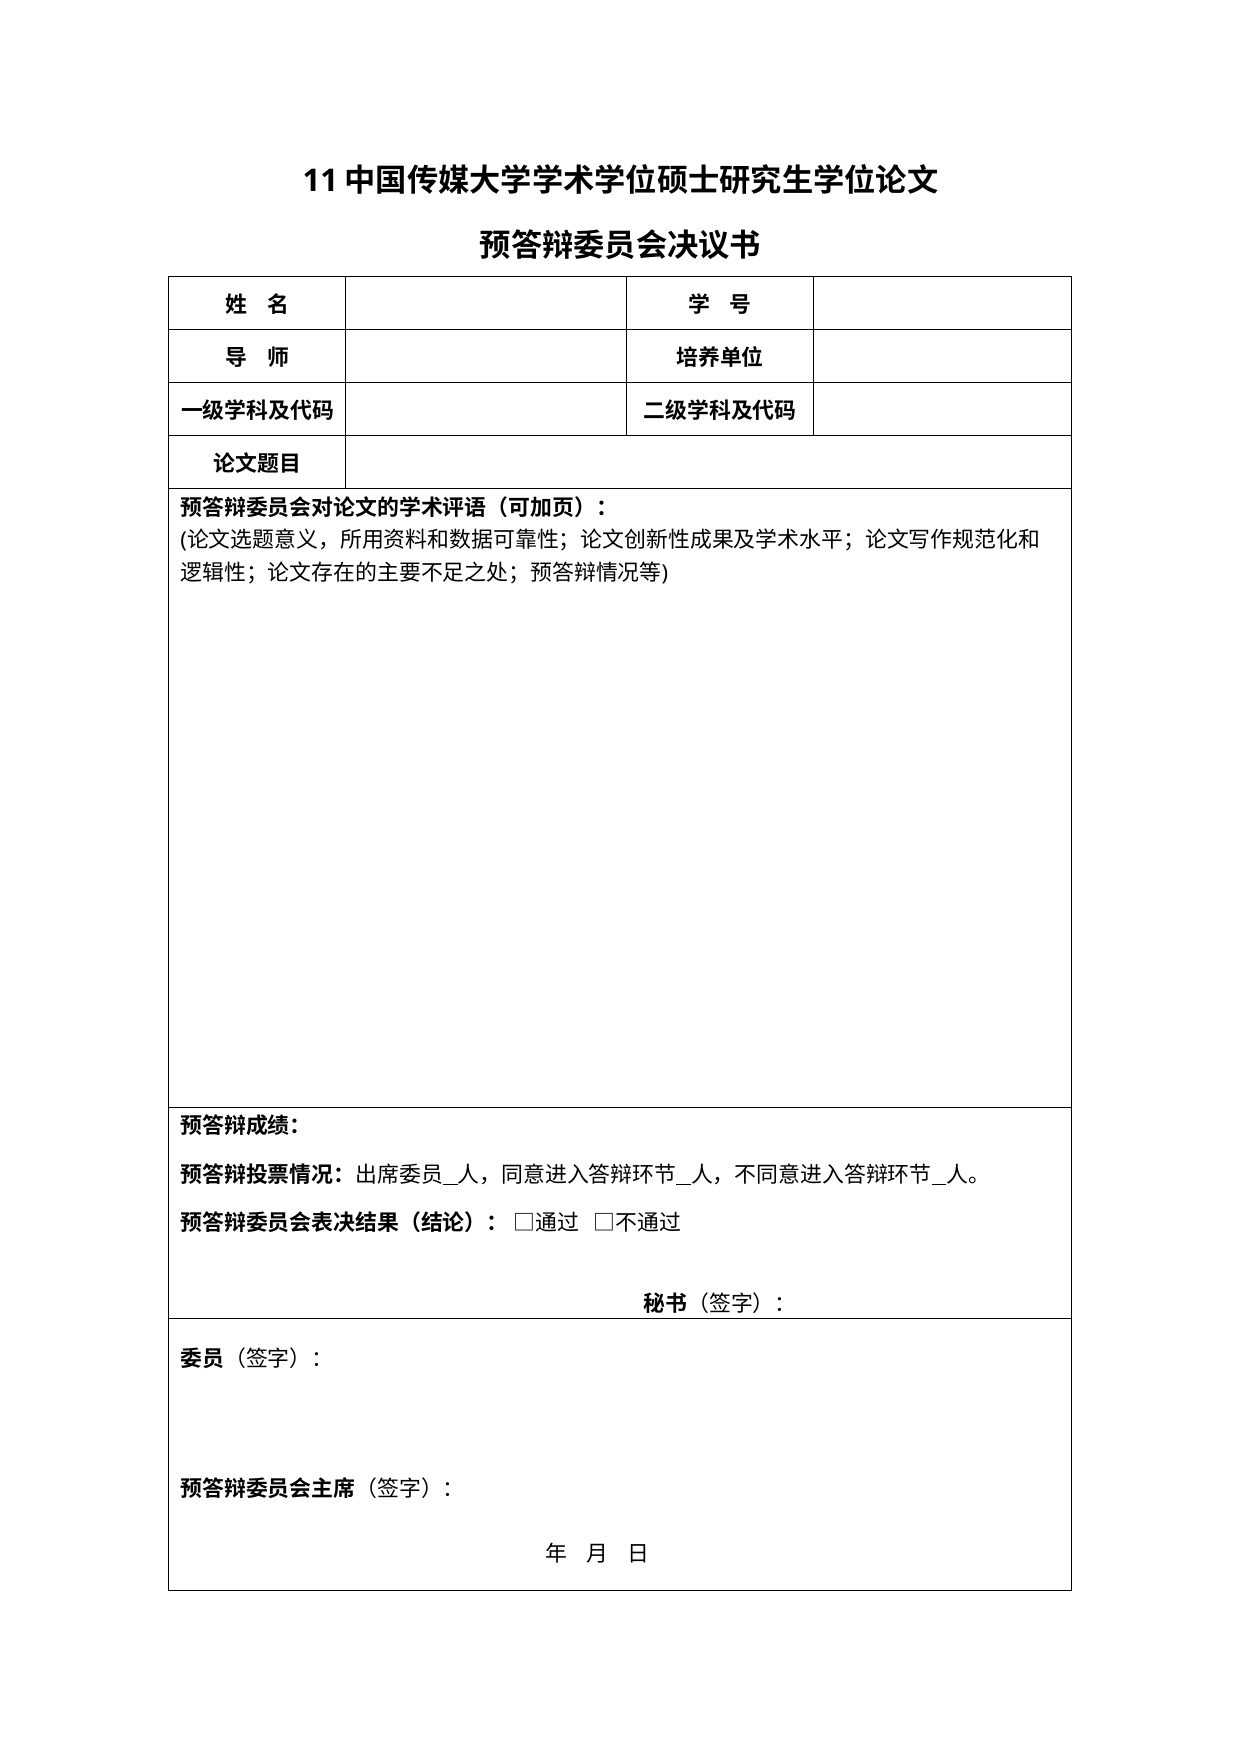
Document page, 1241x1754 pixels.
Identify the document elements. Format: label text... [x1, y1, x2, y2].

text 预答辩委员会决议书 [187, 211, 1053, 276]
table_cell [814, 383, 1071, 435]
table_header 学 号 [627, 277, 813, 329]
table_cell [346, 330, 626, 382]
table_cell 二级学科及代码 [627, 383, 813, 435]
table_cell 论文题目 [169, 436, 345, 488]
table_cell [346, 383, 626, 435]
table_header 姓 名 [169, 277, 345, 329]
table_cell 一级学科及代码 [169, 383, 345, 435]
table_cell 预答辩委员会对论文的学术评语（可加页）： (论文选题意义，所用资料和数据可靠性；论文创新性成果及学术水平；论文写作规范化和逻辑性；论文存在的主要不足之处；预答辩情况等) [169, 489, 1071, 1107]
table_cell [814, 330, 1071, 382]
table_header [814, 277, 1071, 329]
table_cell [346, 436, 1071, 488]
table_cell 导 师 [169, 330, 345, 382]
table_cell 委员（签字）： 预答辩委员会主席（签字）： 年 月 日 [169, 1319, 1071, 1589]
table_header [346, 277, 626, 329]
table_cell 培养单位 [627, 330, 813, 382]
table_cell 预答辩成绩： 预答辩投票情况：出席委员 人，同意进入答辩环节 人，不同意进入答辩环节 人。 预答辩委员会表决结果（结论）： □通过 □不通过 秘书（签字）： [169, 1108, 1071, 1318]
text 11中国传媒大学学术学位硕士研究生学位论文 [187, 146, 1053, 211]
